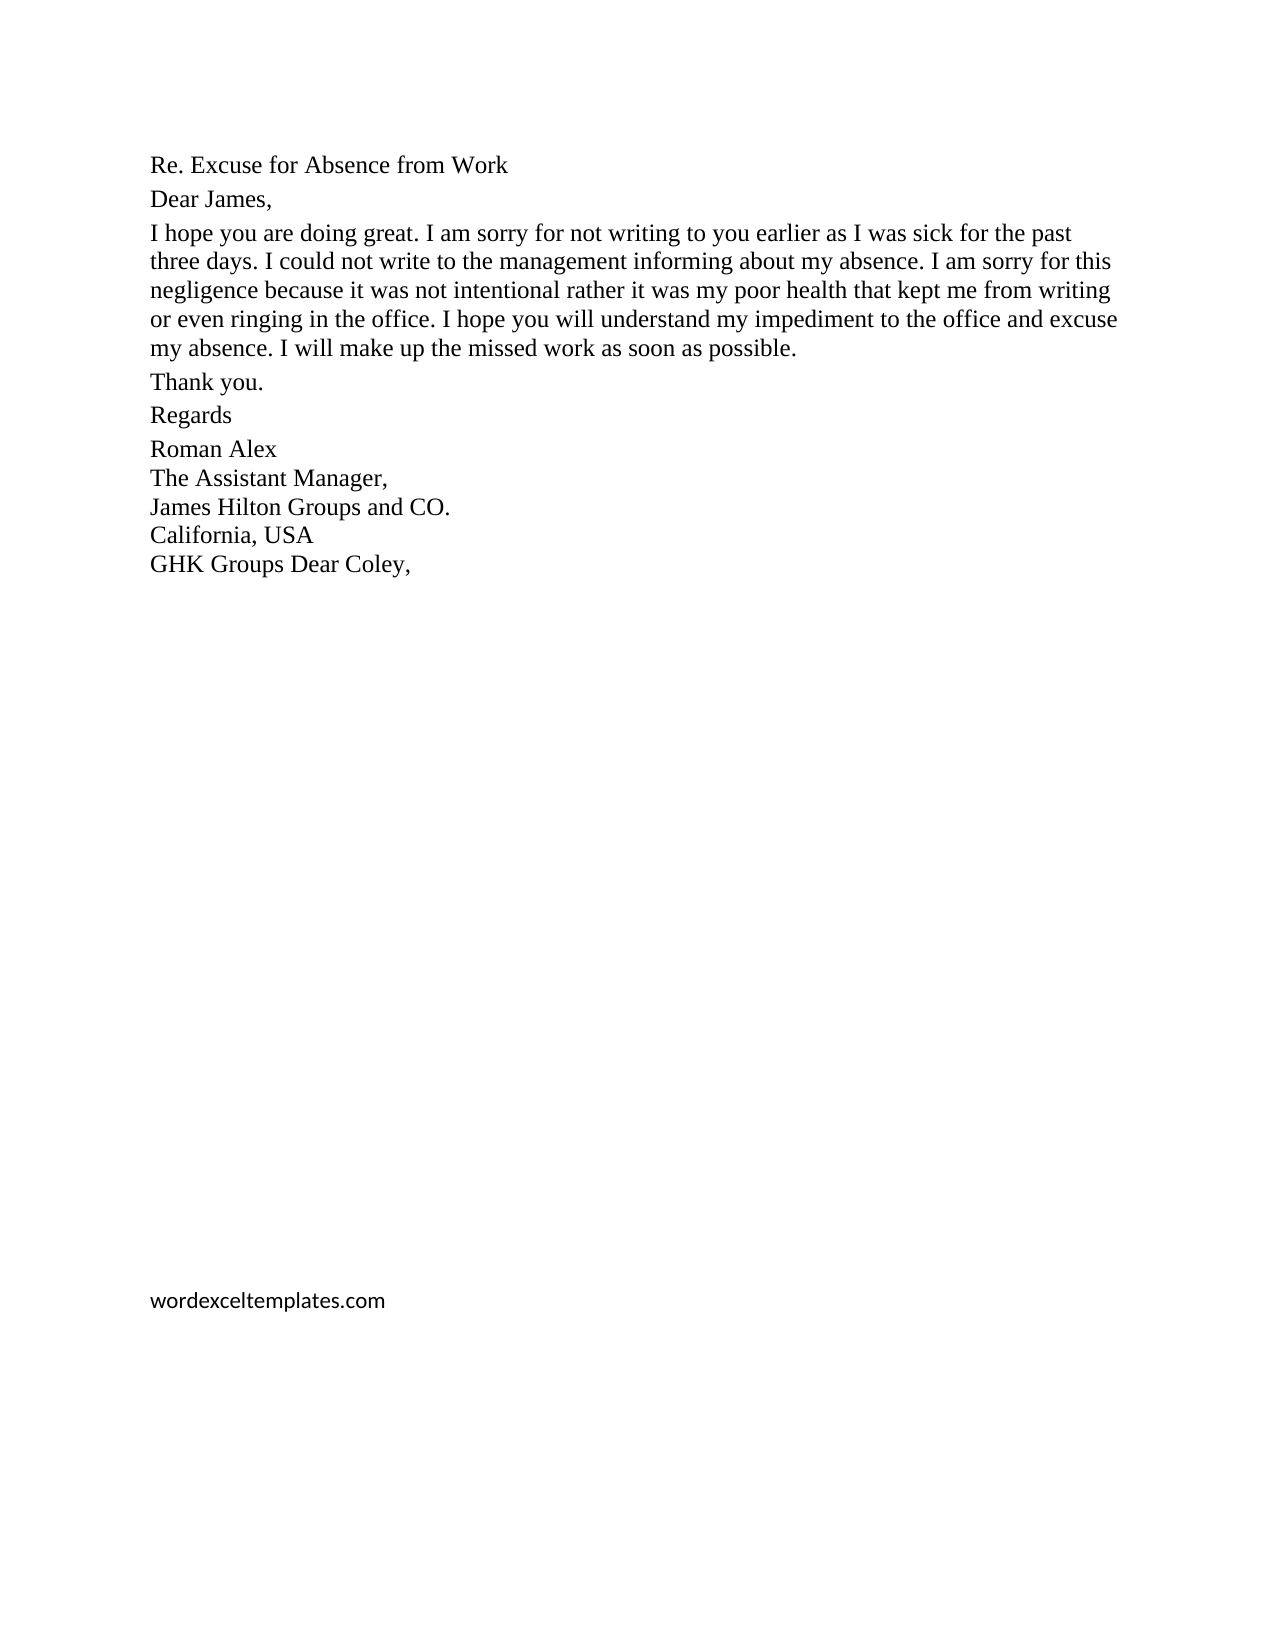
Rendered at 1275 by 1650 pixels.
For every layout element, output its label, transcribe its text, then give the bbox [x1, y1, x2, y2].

text wordexceltemplates.com [150, 1286, 1125, 1314]
text Dear James, [150, 184, 1125, 213]
text Thank you. [150, 367, 1125, 395]
text Re. Excuse for Absence from Work [150, 150, 1125, 179]
text Roman Alex The Assistant Manager, James Hilton Groups and CO. California, USA GHK Groups Dear Coley, [150, 434, 1125, 578]
text Regards [150, 400, 1125, 429]
text I hope you are doing great. I am sorry for not writing to you earlier as I was sick for the past three days. I could not write to the management informing about my absence. I am sorry for this negligence because it was not intentional rather it was my poor health that kept me from writing or even ringing in the office. I hope you will understand my impediment to the office and excuse my absence. I will make up the missed work as soon as possible. [150, 218, 1125, 361]
